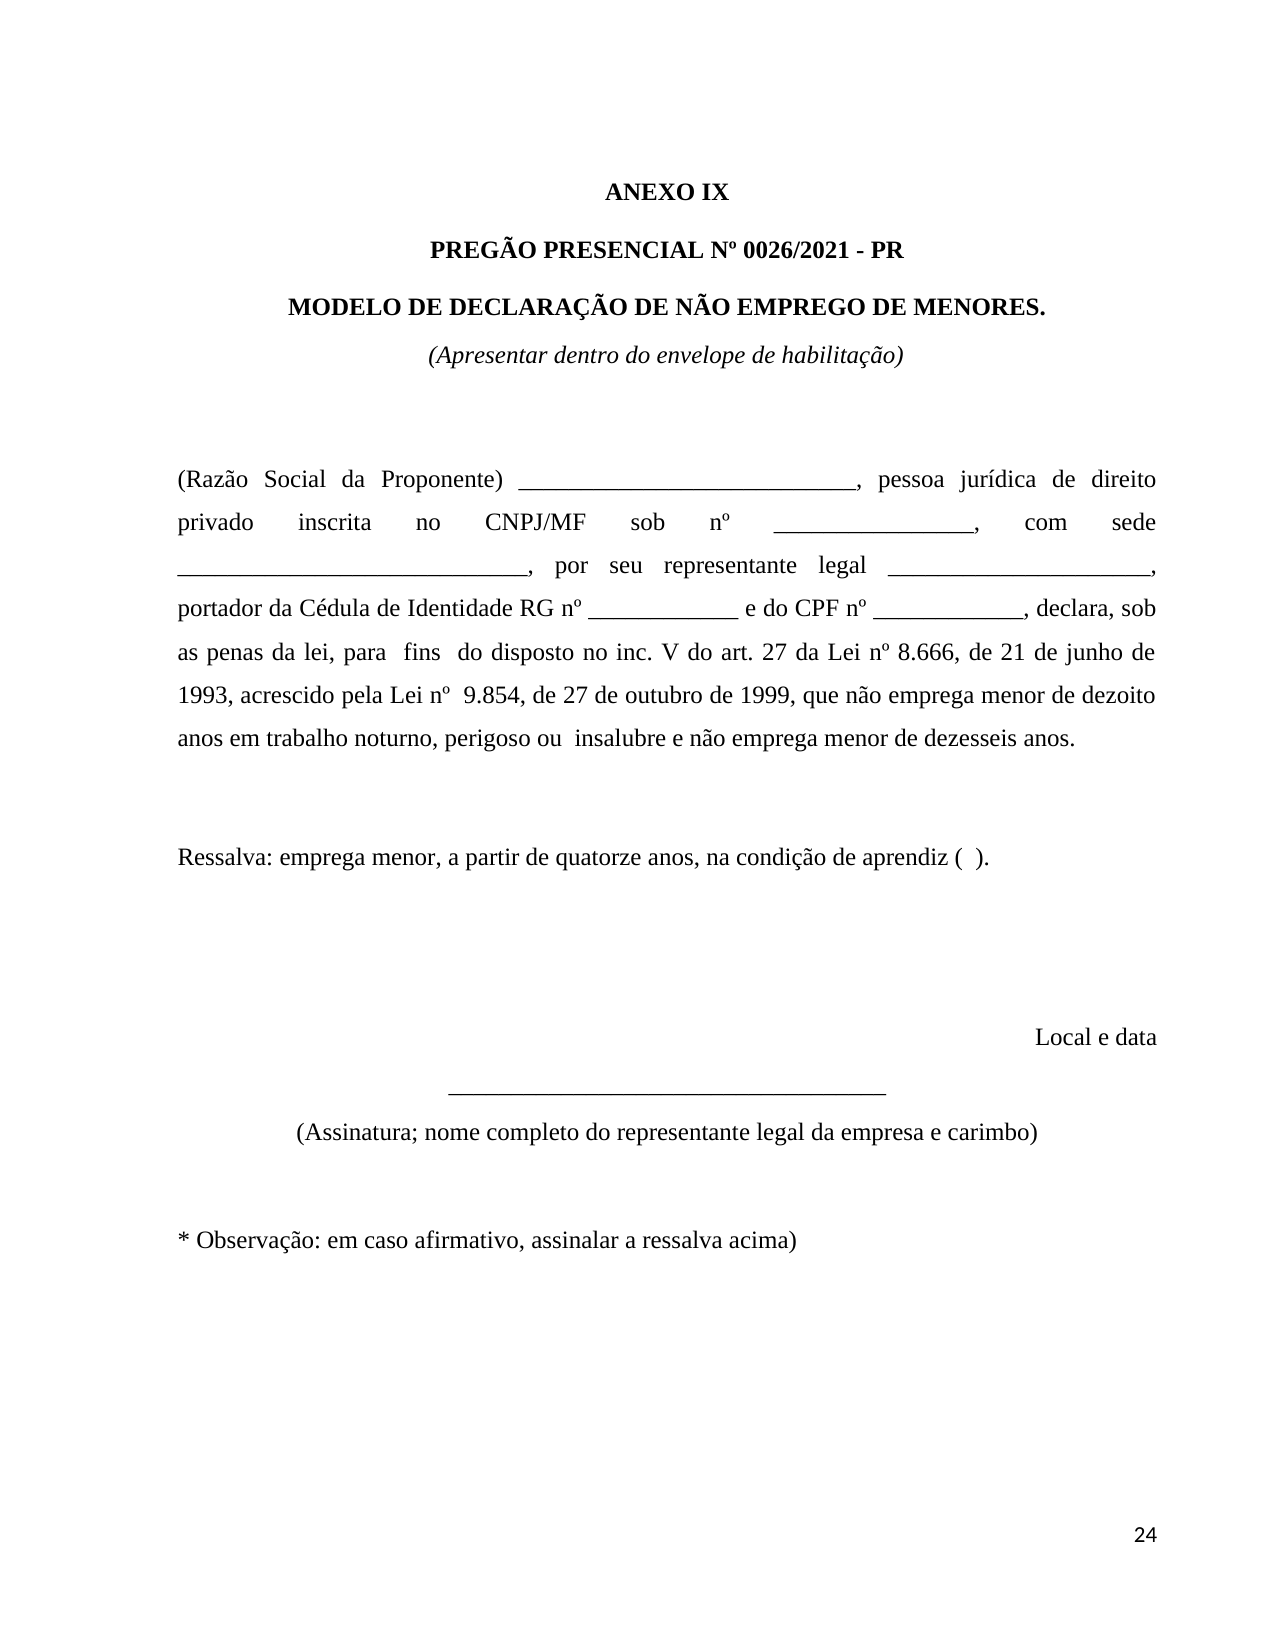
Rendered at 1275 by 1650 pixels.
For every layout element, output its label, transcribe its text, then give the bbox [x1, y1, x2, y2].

text ___________________________________ [177, 1069, 1157, 1098]
text Local e data [177, 1022, 1157, 1051]
text * Observação: em caso afirmativo, assinalar a ressalva acima) [177, 1225, 1157, 1253]
text PREGÃO PRESENCIAL Nº 0026/2021 - PR [177, 235, 1157, 263]
text (Razão Social da Proponente) ___________________________, pessoa jurídica de direito privado inscrita no CNPJ/MF sob nº ________________, com sede ____________________________, por seu representante legal _____________________, portador da Cédula de Identidade RG nº ____________ e do CPF nº ____________, declara, sob as penas da lei, para fins do disposto no inc. V do art. 27 da Lei nº 8.666, de 21 de junho de 1993, acrescido pela Lei nº 9.854, de 27 de outubro de 1999, que não emprega menor de dezoito anos em trabalho noturno, perigoso ou insalubre e não emprega menor de dezesseis anos. [177, 464, 1157, 752]
text ANEXO IX [177, 177, 1157, 206]
text Ressalva: emprega menor, a partir de quatorze anos, na condição de aprendiz ( ). [177, 842, 1157, 871]
text MODELO DE DECLARAÇÃO DE NÃO EMPREGO DE MENORES. [177, 292, 1157, 321]
text (Apresentar dentro do envelope de habilitação) [177, 340, 1157, 369]
text (Assinatura; nome completo do representante legal da empresa e carimbo) [177, 1117, 1157, 1146]
